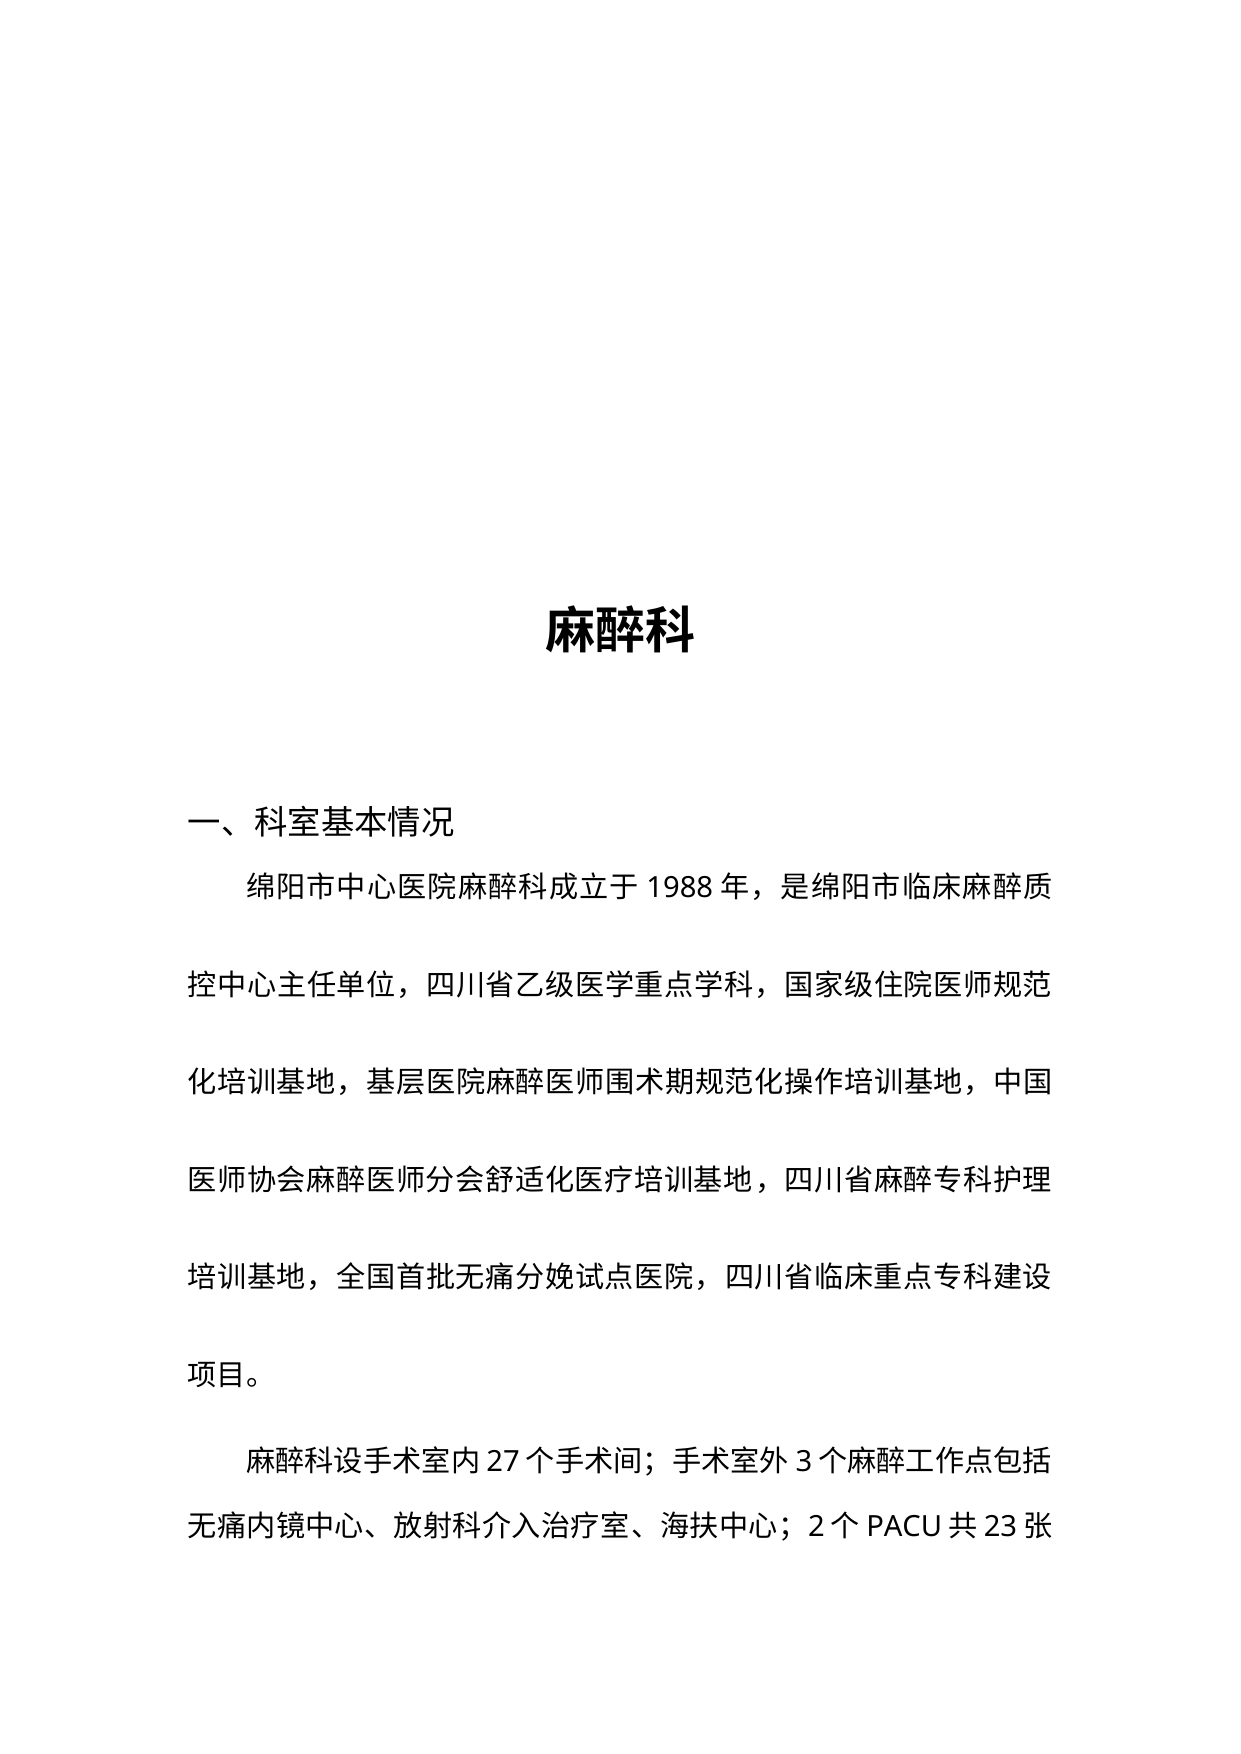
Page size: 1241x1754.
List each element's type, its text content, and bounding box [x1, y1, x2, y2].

text 绵阳市中心医院麻醉科成立于1988年，是绵阳市临床麻醉质控中心主任单位，四川省乙级医学重点学科，国家级住院医师规范化培训基地，基层医院麻醉医师围术期规范化操作培训基地，中国医师协会麻醉医师分会舒适化医疗培训基地，四川省麻醉专科护理培训基地，全国首批无痛分娩试点医院，四川省临床重点专科建设项目。 [187, 852, 1053, 1405]
text 麻醉科 [187, 578, 1053, 676]
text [187, 1426, 1053, 1556]
list 一、科室基本情况 [187, 787, 1053, 852]
